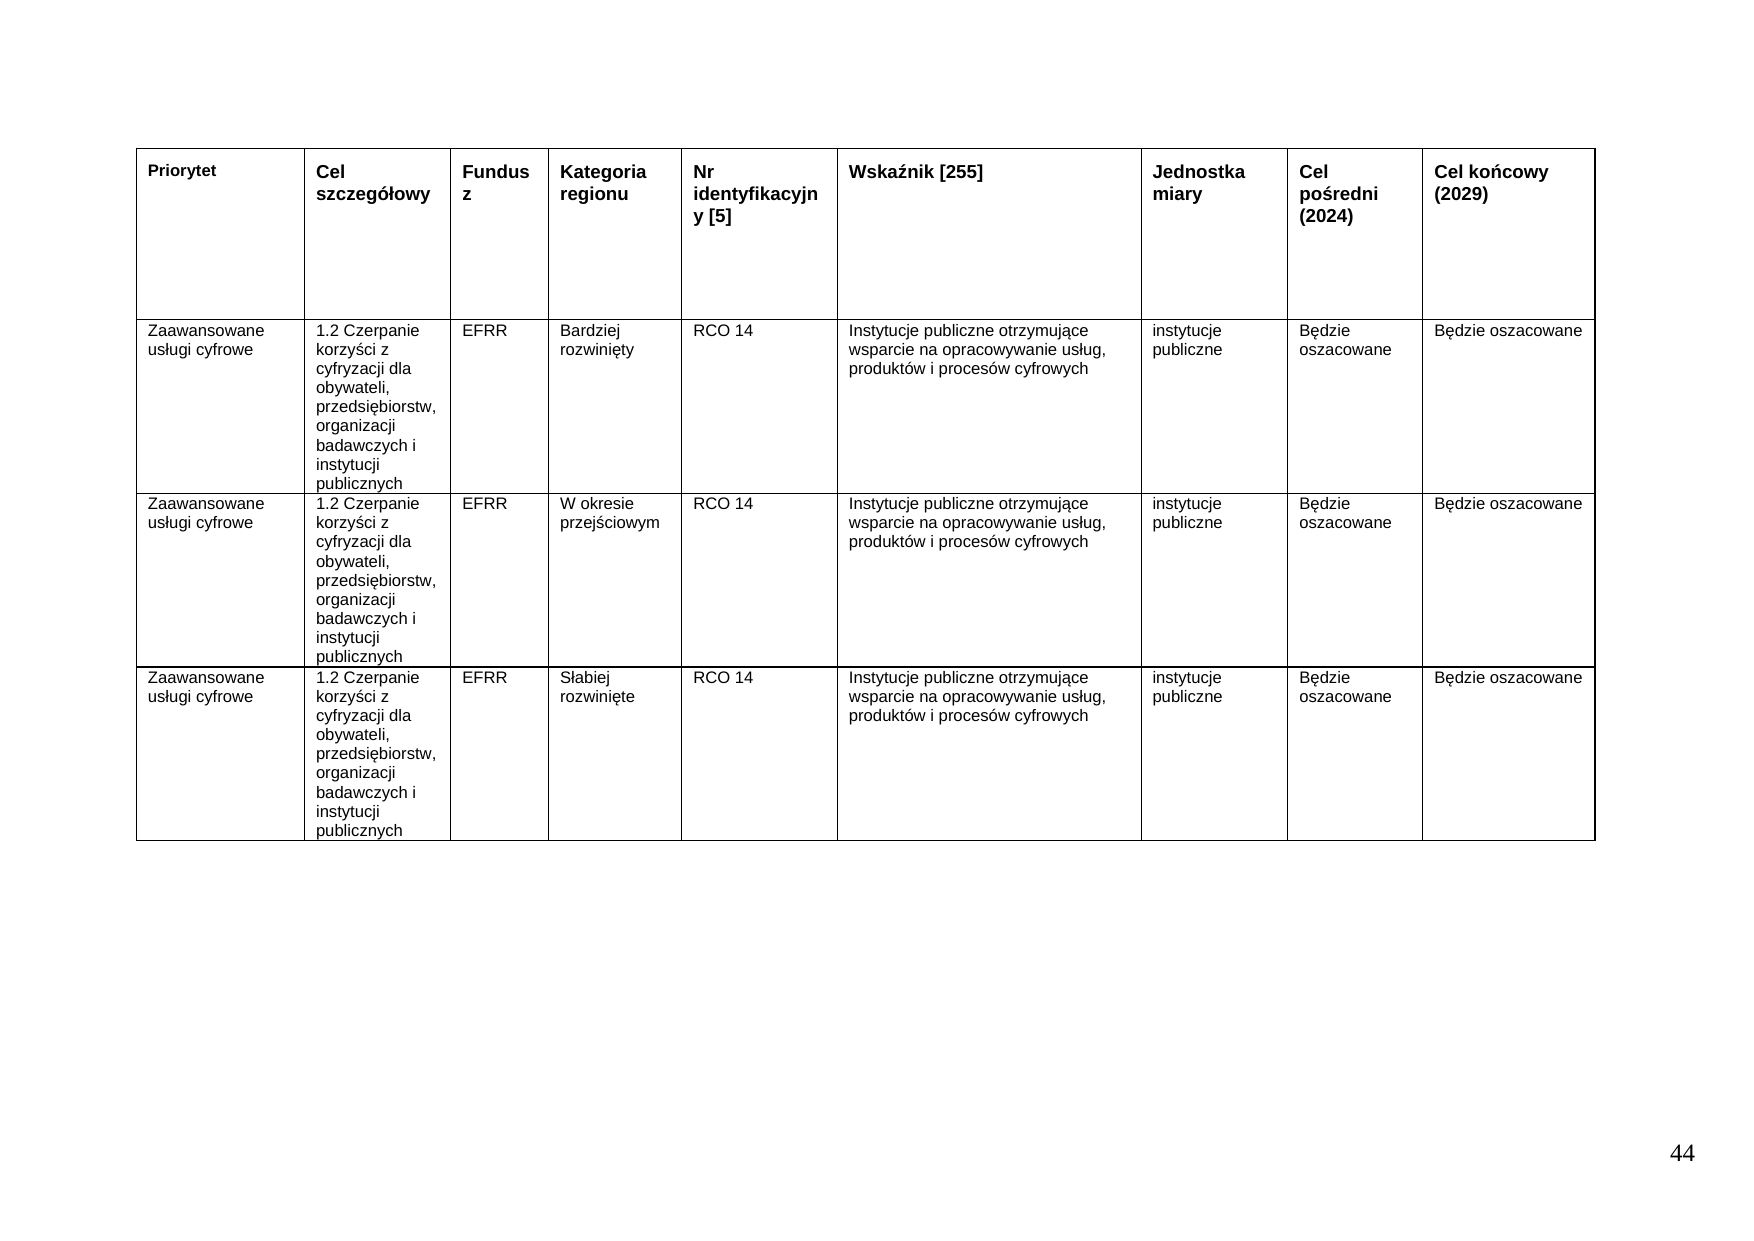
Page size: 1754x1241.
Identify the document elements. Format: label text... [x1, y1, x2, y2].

table_header Jednostka miary [1142, 149, 1287, 319]
table_cell Bardziej rozwinięty [549, 320, 681, 493]
table_cell Będzie oszacowane [1288, 320, 1422, 493]
table_header Wskaźnik [255] [838, 149, 1141, 319]
table_header Fundusz [451, 149, 548, 319]
table_cell instytucje publiczne [1142, 668, 1287, 840]
table_cell Będzie oszacowane [1288, 668, 1422, 840]
table_cell Słabiej rozwinięte [549, 668, 681, 840]
table_cell RCO 14 [682, 320, 837, 493]
table_cell EFRR [451, 494, 548, 666]
table_cell RCO 14 [682, 494, 837, 666]
table_header Cel szczegółowy [305, 149, 450, 319]
table_cell EFRR [451, 668, 548, 840]
table_header Kategoria regionu [549, 149, 681, 319]
table_cell Zaawansowane usługi cyfrowe [137, 494, 304, 666]
table_cell Instytucje publiczne otrzymujące wsparcie na opracowywanie usług, produktów i procesów cyfrowych [838, 668, 1141, 840]
table_cell RCO 14 [682, 668, 837, 840]
table_cell Będzie oszacowane [1423, 494, 1594, 666]
table_header Cel pośredni (2024) [1288, 149, 1422, 319]
table_header Priorytet [137, 149, 304, 319]
table_cell Zaawansowane usługi cyfrowe [137, 668, 304, 840]
table_cell Zaawansowane usługi cyfrowe [137, 320, 304, 493]
table_header Cel końcowy (2029) [1423, 149, 1594, 319]
table_cell Będzie oszacowane [1423, 320, 1594, 493]
table_cell Instytucje publiczne otrzymujące wsparcie na opracowywanie usług, produktów i procesów cyfrowych [838, 494, 1141, 666]
table_cell Będzie oszacowane [1423, 668, 1594, 840]
table_cell W okresie przejściowym [549, 494, 681, 666]
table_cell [305, 320, 450, 493]
table_cell 1.2 Czerpanie korzyści z cyfryzacji dla obywateli, przedsiębiorstw, organizacji badawczych i instytucji publicznych [305, 668, 450, 840]
table_cell instytucje publiczne [1142, 320, 1287, 493]
table_cell Będzie oszacowane [1288, 494, 1422, 666]
table_cell Instytucje publiczne otrzymujące wsparcie na opracowywanie usług, produktów i procesów cyfrowych [838, 320, 1141, 493]
table_cell EFRR [451, 320, 548, 493]
table_cell instytucje publiczne [1142, 494, 1287, 666]
table_cell 1.2 Czerpanie korzyści z cyfryzacji dla obywateli, przedsiębiorstw, organizacji badawczych i instytucji publicznych [305, 494, 450, 666]
table_header Nr identyfikacyjny [5] [682, 149, 837, 319]
